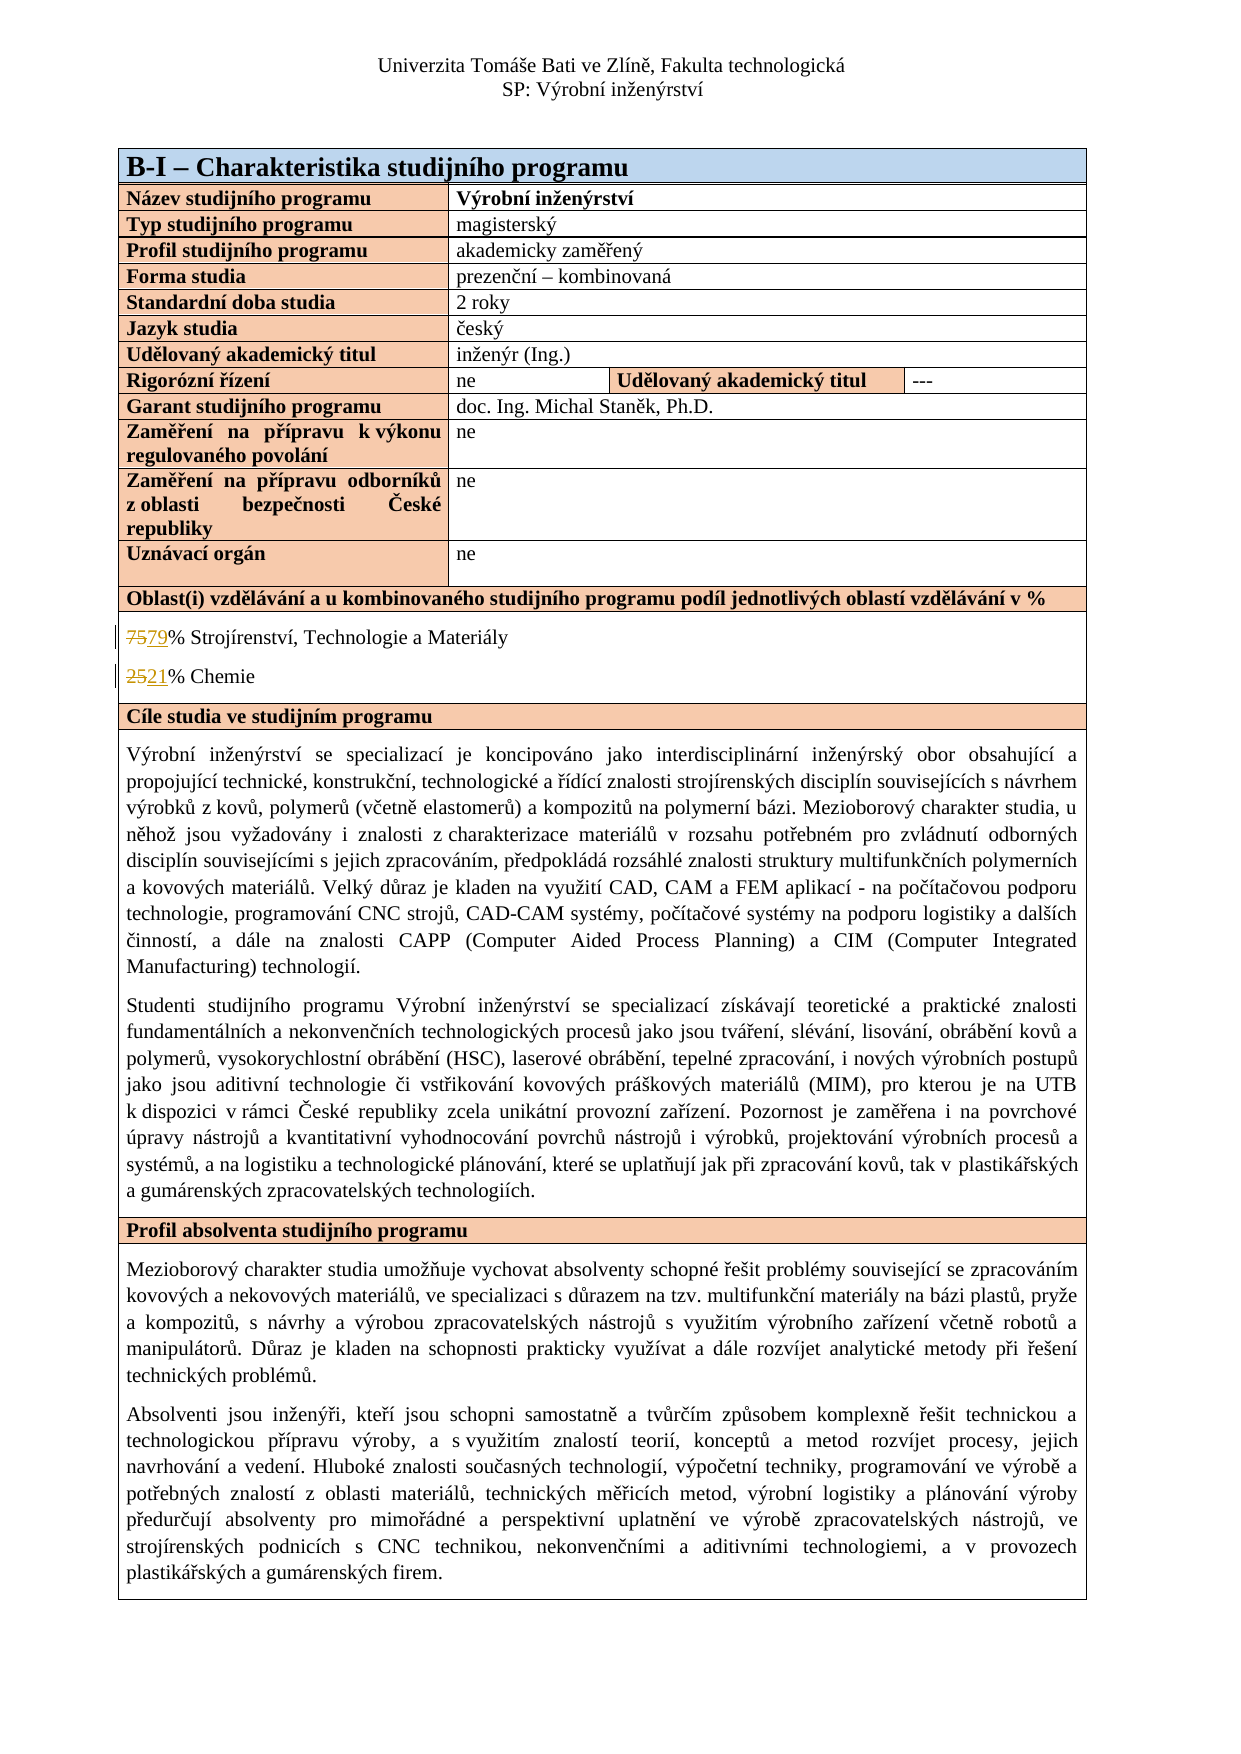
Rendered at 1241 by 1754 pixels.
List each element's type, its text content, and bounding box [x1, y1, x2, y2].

table_cell akademicky zaměřený [449, 238, 1086, 262]
table_cell Rigorózní řízení [119, 368, 448, 393]
table_cell inženýr (Ing.) [449, 342, 1086, 367]
table_cell Typ studijního programu [119, 211, 448, 236]
table_cell Udělovaný akademický titul [119, 342, 448, 367]
table_cell Uznávací orgán [119, 541, 448, 586]
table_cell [119, 1244, 1086, 1599]
table_cell % Strojírenství, Technologie a Materiály % Chemie [119, 612, 1086, 703]
table_cell Garant studijního programu [119, 394, 448, 419]
table_cell Název studijního programu [119, 185, 448, 210]
table_cell --- [905, 368, 1086, 393]
table_cell ne [449, 368, 609, 393]
table_cell Oblast(i) vzdělávání a u kombinovaného studijního programu podíl jednotlivých oblastí vzdělávání v % [119, 587, 1086, 611]
table_cell Profil absolventa studijního programu [119, 1218, 1086, 1243]
table_cell Udělovaný akademický titul [610, 368, 904, 393]
table_cell ne [449, 541, 1086, 586]
table_cell Profil studijního programu [119, 238, 448, 262]
table_cell magisterský [449, 211, 1086, 236]
table_cell Zaměření na přípravu odborníků z oblasti bezpečnosti České republiky [119, 469, 448, 540]
table_cell ne [449, 469, 1086, 540]
table_cell Forma studia [119, 264, 448, 288]
table_cell prezenční – kombinovaná [449, 264, 1086, 288]
table_cell ne [449, 420, 1086, 467]
table_cell Zaměření na přípravu k výkonu regulovaného povolání [119, 420, 448, 467]
table_header B-I – Charakteristika studijního programu [119, 149, 1086, 182]
table_cell Jazyk studia [119, 316, 448, 341]
table_cell český [449, 316, 1086, 341]
table_cell 2 roky [449, 290, 1086, 314]
table_cell Cíle studia ve studijním programu [119, 704, 1086, 729]
table_cell doc. Ing. Michal Staněk, Ph.D. [449, 394, 1086, 419]
table_cell Výrobní inženýrství [449, 185, 1086, 210]
table_cell Standardní doba studia [119, 290, 448, 314]
table_cell Výrobní inženýrství se specializací je koncipováno jako interdisciplinární inženýrský obor obsahující a propojující technické, konstrukční, technologické a řídící znalosti strojírenských disciplín souvisejících s návrhem výrobků z kovů, polymerů (včetně elastomerů) a kompozitů na polymerní bázi. Mezioborový charakter studia, u něhož jsou vyžadovány i znalosti z charakterizace materiálů v rozsahu potřebném pro zvládnutí odborných disciplín souvisejícími s jejich zpracováním, předpokládá rozsáhlé znalosti struktury multifunkčních polymerních a kovových materiálů. Velký důraz je kladen na využití CAD, CAM a FEM aplikací - na počítačovou podporu technologie, programování CNC strojů, CAD-CAM systémy, počítačové systémy na podporu logistiky a dalších činností, a dále na znalosti CAPP (Computer Aided Process Planning) a CIM (Computer Integrated Manufacturing) technologií. Studenti studijního programu Výrobní inženýrství se specializací získávají teoretické a praktické znalosti fundamentálních a nekonvenčních technologických procesů jako jsou tváření, slévání, lisování, obrábění kovů a polymerů, vysokorychlostní obrábění (HSC), laserové obrábění, tepelné zpracování, i nových výrobních postupů jako jsou aditivní technologie či vstřikování kovových práškových materiálů (MIM), pro kterou je na UTB k dispozici v rámci České republiky zcela unikátní provozní zařízení. Pozornost je zaměřena i na povrchové úpravy nástrojů a kvantitativní vyhodnocování povrchů nástrojů i výrobků, projektování výrobních procesů a systémů, a na logistiku a technologické plánování, které se uplatňují jak při zpracování kovů, tak v plastikářských a gumárenských zpracovatelských technologiích. [119, 730, 1086, 1217]
